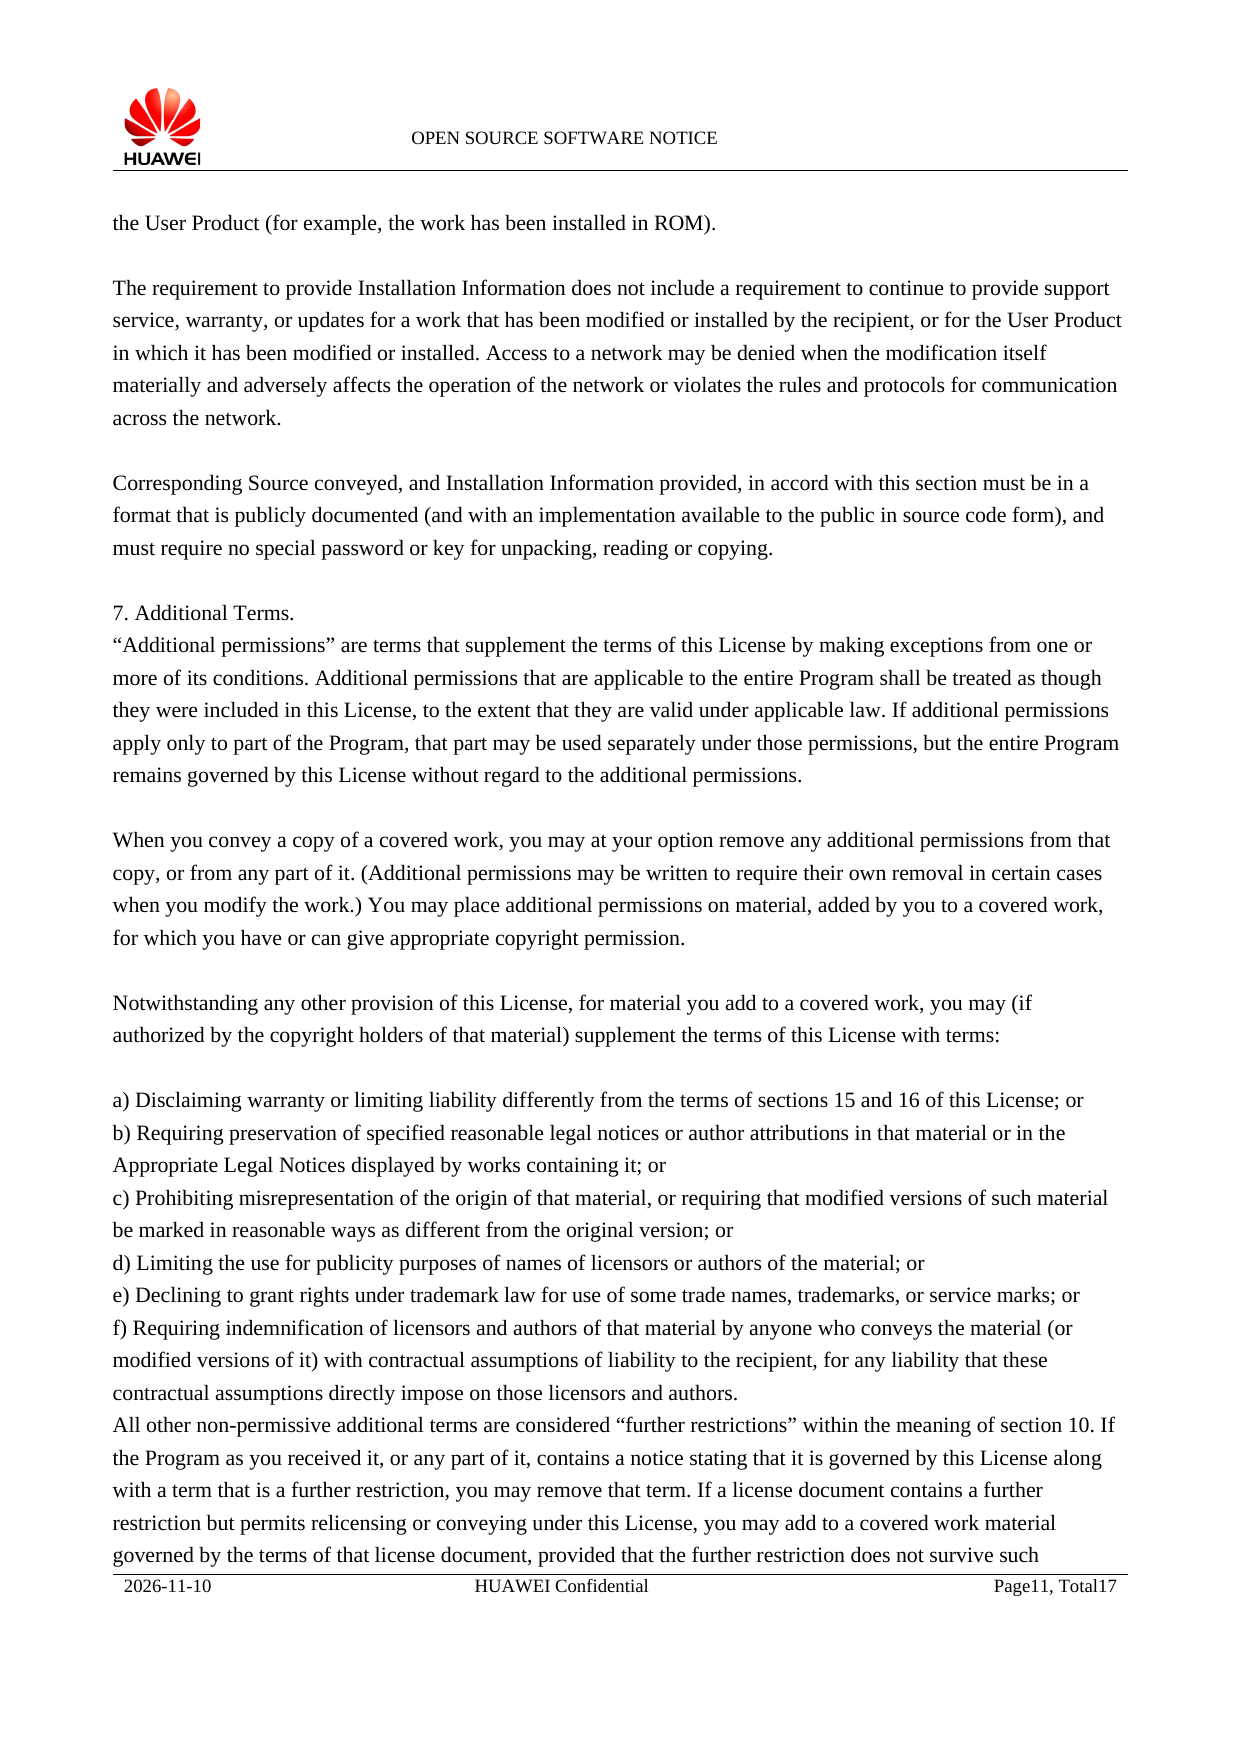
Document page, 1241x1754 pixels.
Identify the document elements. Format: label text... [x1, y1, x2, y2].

picture [124, 88, 201, 165]
